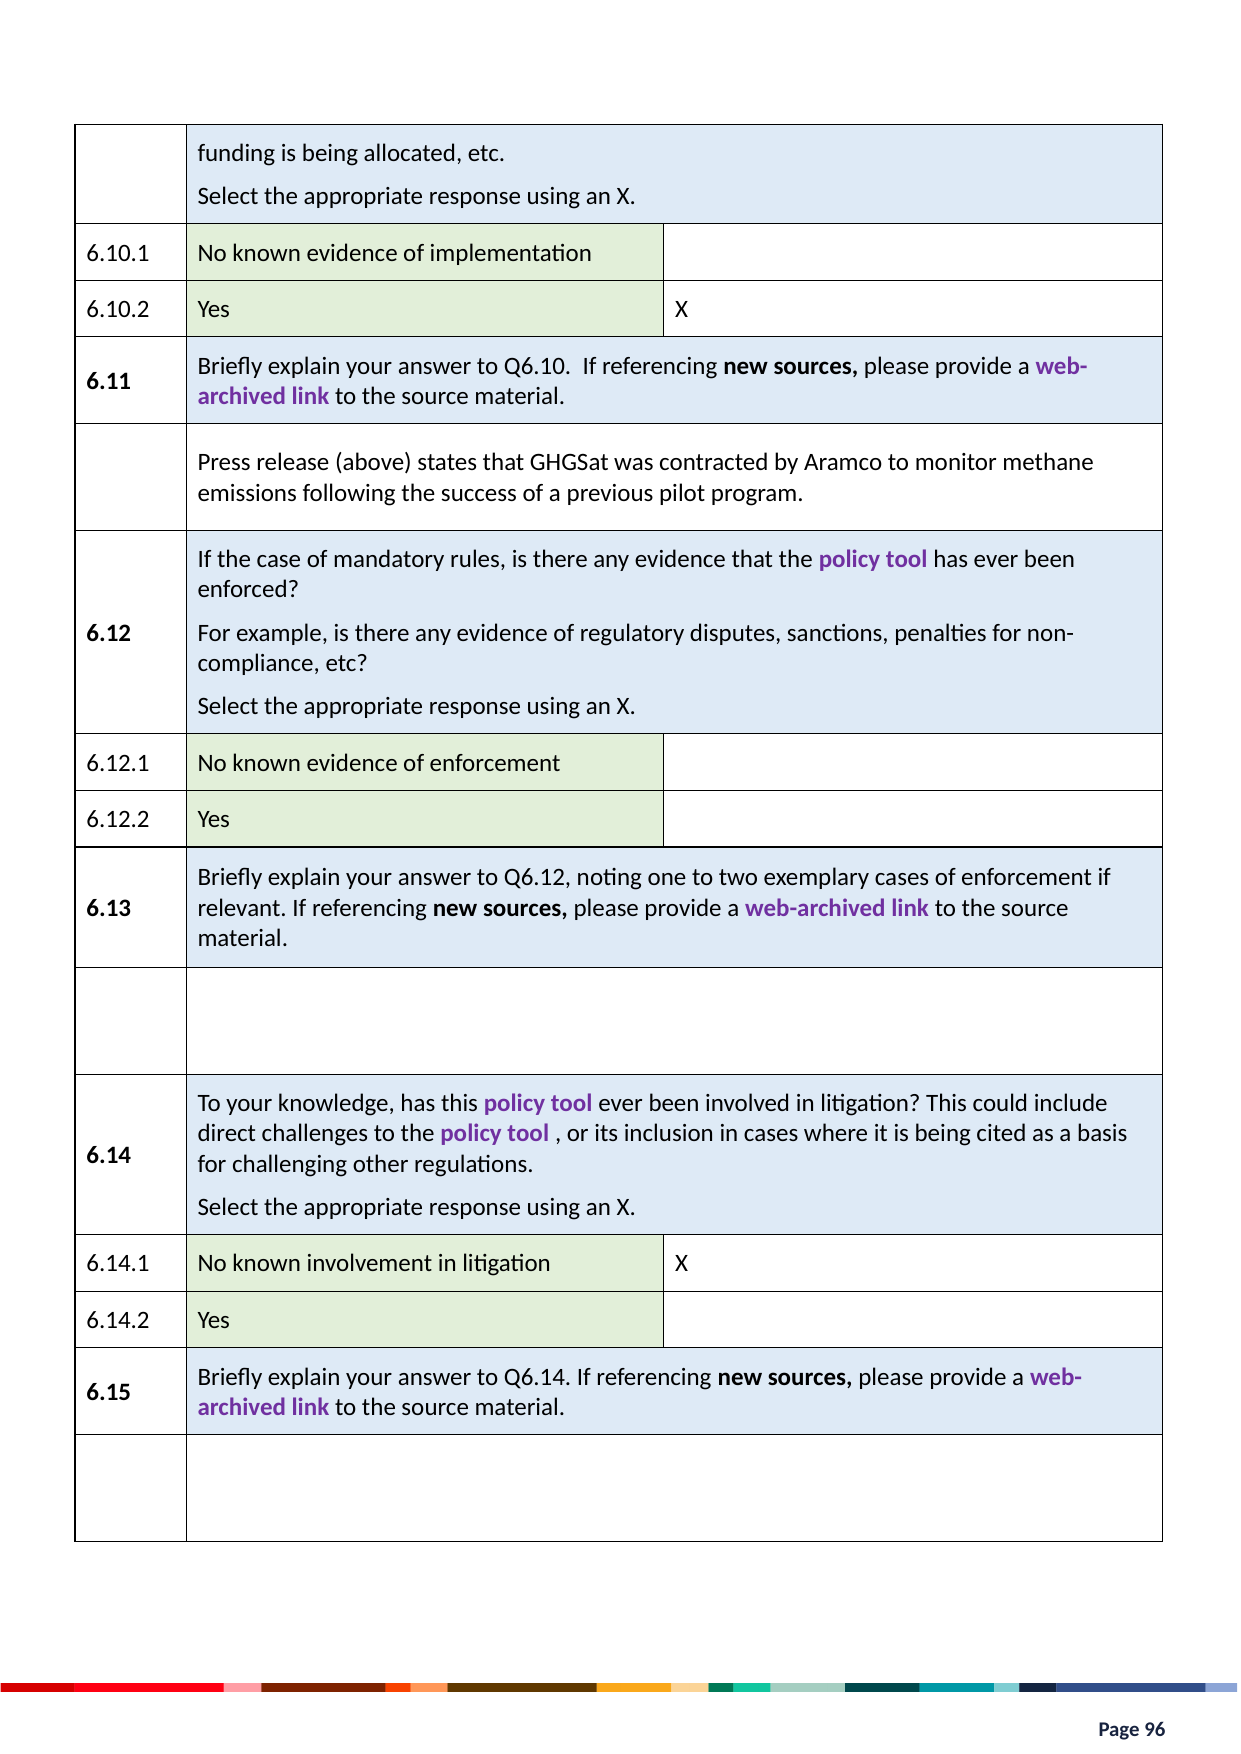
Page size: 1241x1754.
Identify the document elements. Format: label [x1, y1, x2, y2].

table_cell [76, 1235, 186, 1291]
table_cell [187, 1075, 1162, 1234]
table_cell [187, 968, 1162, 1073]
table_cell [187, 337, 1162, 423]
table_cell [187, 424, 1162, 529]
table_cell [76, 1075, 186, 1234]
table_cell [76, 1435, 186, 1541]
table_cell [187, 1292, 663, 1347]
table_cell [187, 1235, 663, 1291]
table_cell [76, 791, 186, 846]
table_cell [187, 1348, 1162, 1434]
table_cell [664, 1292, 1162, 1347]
picture [0, 1683, 1236, 1692]
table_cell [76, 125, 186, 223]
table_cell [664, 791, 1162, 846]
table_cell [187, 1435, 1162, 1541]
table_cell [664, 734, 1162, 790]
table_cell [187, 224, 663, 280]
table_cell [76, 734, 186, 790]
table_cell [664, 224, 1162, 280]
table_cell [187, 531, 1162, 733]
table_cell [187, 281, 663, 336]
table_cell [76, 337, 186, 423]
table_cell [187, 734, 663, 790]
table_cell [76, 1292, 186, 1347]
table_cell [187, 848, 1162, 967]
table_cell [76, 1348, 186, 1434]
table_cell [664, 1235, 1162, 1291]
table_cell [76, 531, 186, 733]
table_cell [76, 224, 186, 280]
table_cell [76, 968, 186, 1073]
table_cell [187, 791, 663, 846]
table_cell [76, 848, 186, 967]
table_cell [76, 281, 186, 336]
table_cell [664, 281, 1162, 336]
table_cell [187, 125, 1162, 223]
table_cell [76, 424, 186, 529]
